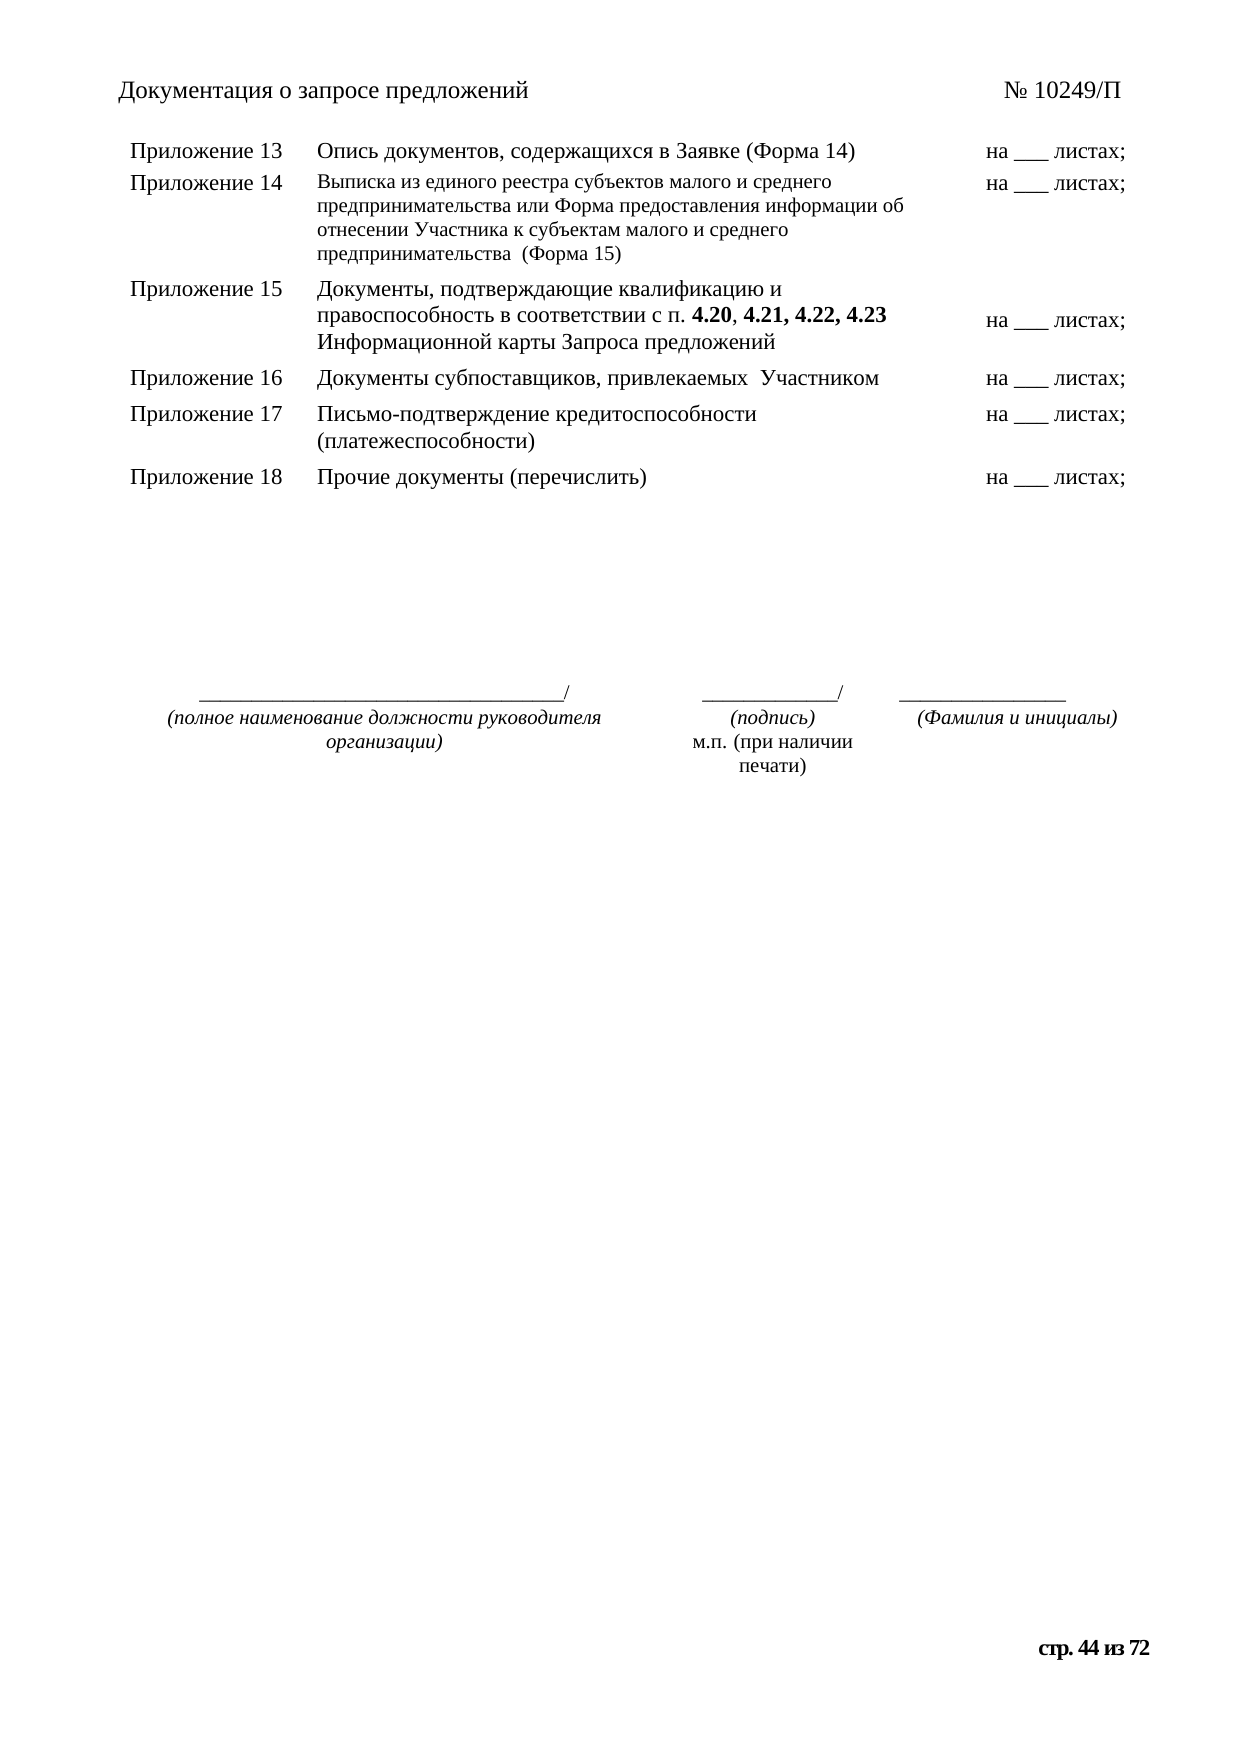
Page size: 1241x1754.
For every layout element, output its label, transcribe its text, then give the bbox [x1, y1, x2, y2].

table_header ________________ [888, 654, 1146, 704]
table_cell (Фамилия и инициалы) [888, 705, 1146, 777]
table_cell Приложение 18 [107, 458, 306, 494]
table_cell Приложение 17 [107, 396, 306, 458]
table_cell на ___ листах; [975, 270, 1152, 359]
table_cell Приложение 16 [107, 359, 306, 396]
table_cell Опись документов, содержащихся в Заявке (Форма 14) Выписка из единого реестра субъектов малого и среднего предпринимательства или Форма предоставления информации об отнесении Участника к субъектам малого и среднего предпринимательства (Форма 15) [306, 133, 974, 270]
table_cell (полное наименование должности руководителя организации) [122, 705, 657, 777]
table_header ___________________________________/ [122, 654, 657, 704]
table_cell на ___ листах; на ___ листах; [975, 133, 1152, 270]
table_cell на ___ листах; [975, 458, 1152, 494]
table_cell (подпись) м.п. (при наличии печати) [658, 705, 887, 777]
table_cell на ___ листах; [975, 396, 1152, 458]
table_cell на ___ листах; [975, 359, 1152, 396]
table_cell Приложение 13 Приложение 14 [107, 133, 306, 270]
table_header _____________/ [658, 654, 887, 704]
table_cell Прочие документы (перечислить) [306, 458, 974, 494]
table_cell Приложение 15 [107, 270, 306, 359]
table_cell Документы субпоставщиков, привлекаемых Участником [306, 359, 974, 396]
table_cell Документы, подтверждающие квалификацию и правоспособность в соответствии с п. 4.20, 4.21, 4.22, 4.23 Информационной карты Запроса предложений [306, 270, 974, 359]
table_cell Письмо-подтверждение кредитоспособности (платежеспособности) [306, 396, 974, 458]
